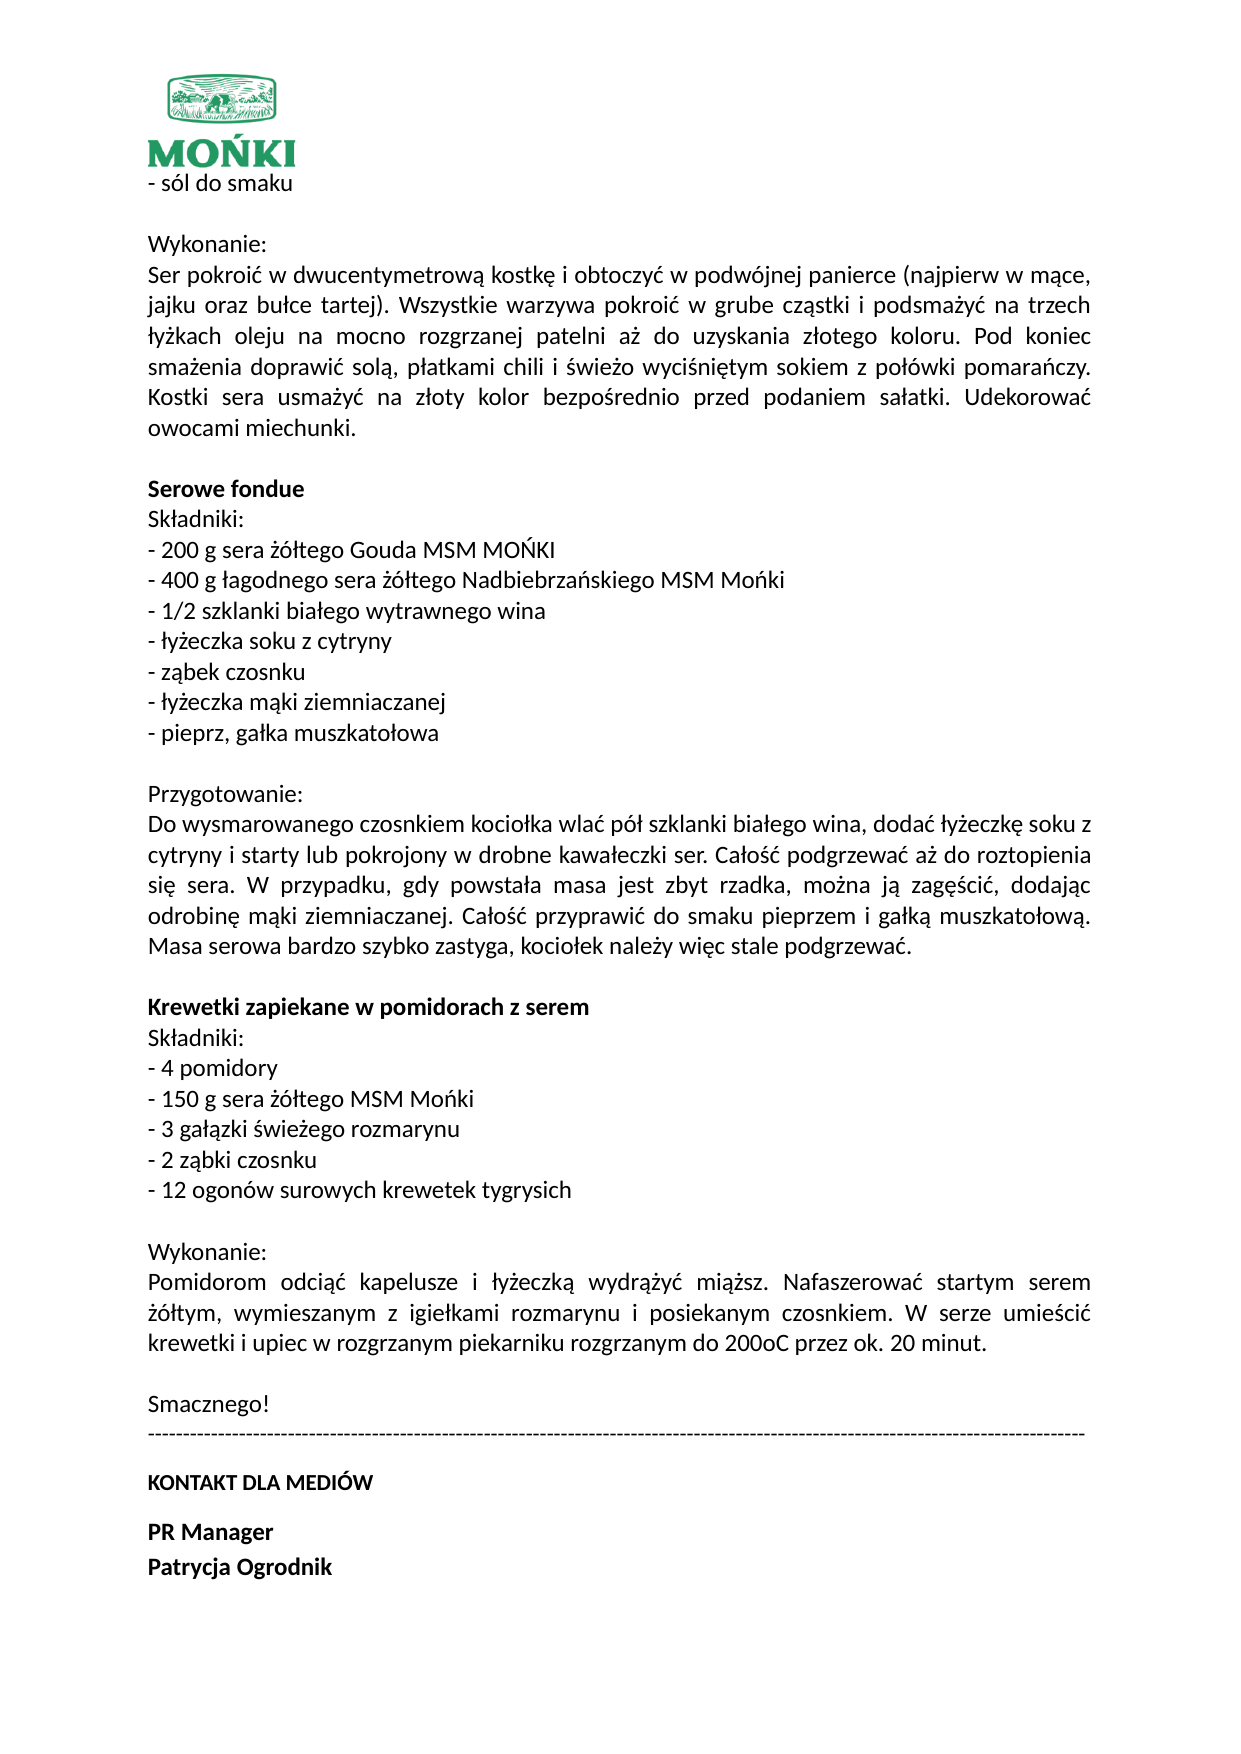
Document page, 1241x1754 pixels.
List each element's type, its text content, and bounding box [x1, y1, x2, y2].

text Ser pokroić w dwucentymetrową kostkę i obtoczyć w podwójnej panierce (najpierw w mące, jajku oraz bułce tartej). Wszystkie warzywa pokroić w grube cząstki i podsmażyć na trzech łyżkach oleju na mocno rozgrzanej patelni aż do uzyskania złotego koloru. Pod koniec smażenia doprawić solą, płatkami chili i świeżo wyciśniętym sokiem z połówki pomarańczy. Kostki sera usmażyć na złoty kolor bezpośrednio przed podaniem sałatki. Udekorować owocami miechunki. [148, 259, 1093, 442]
text - 3 gałązki świeżego rozmarynu [148, 1114, 1093, 1144]
text Serowe fondue [148, 473, 1093, 503]
text - ząbek czosnku [148, 656, 1093, 686]
text Wykonanie: [148, 228, 1093, 259]
text - pieprz, gałka muszkatołowa [148, 717, 1093, 747]
text Składniki: [148, 1022, 1093, 1053]
text - 12 ogonów surowych krewetek tygrysich [148, 1175, 1093, 1205]
text - 2 ząbki czosnku [148, 1144, 1093, 1175]
text - sól do smaku [148, 167, 1093, 198]
text Krewetki zapiekane w pomidorach z serem [148, 992, 1093, 1022]
text - łyżeczka soku z cytryny [148, 625, 1093, 656]
text - 150 g sera żółtego MSM Mońki [148, 1083, 1093, 1114]
text - 200 g sera żółtego Gouda MSM MOŃKI [148, 534, 1093, 564]
text Przygotowanie: [148, 778, 1093, 808]
text Patrycja Ogrodnik [148, 1552, 1093, 1582]
text Wykonanie: [148, 1236, 1093, 1266]
text PR Manager [148, 1517, 1093, 1547]
text Smacznego! [148, 1388, 1093, 1419]
text -------------------------------------------------------------------------------------------------------------------------------------- [148, 1419, 1093, 1447]
text - 4 pomidory [148, 1053, 1093, 1083]
text - łyżeczka mąki ziemniaczanej [148, 686, 1093, 717]
text Do wysmarowanego czosnkiem kociołka wlać pół szklanki białego wina, dodać łyżeczkę soku z cytryny i starty lub pokrojony w drobne kawałeczki ser. Całość podgrzewać aż do roztopienia się sera. W przypadku, gdy powstała masa jest zbyt rzadka, można ją zagęścić, dodając odrobinę mąki ziemniaczanej. Całość przyprawić do smaku pieprzem i gałką muszkatołową. Masa serowa bardzo szybko zastyga, kociołek należy więc stale podgrzewać. [148, 808, 1093, 961]
text Pomidorom odciąć kapelusze i łyżeczką wydrążyć miąższ. Nafaszerować startym serem żółtym, wymieszanym z igiełkami rozmarynu i posiekanym czosnkiem. W serze umieścić krewetki i upiec w rozgrzanym piekarniku rozgrzanym do 200oC przez ok. 20 minut. [148, 1266, 1093, 1358]
picture [147, 73, 296, 168]
text Składniki: [148, 503, 1093, 534]
text - 400 g łagodnego sera żółtego Nadbiebrzańskiego MSM Mońki [148, 564, 1093, 595]
text - 1/2 szklanki białego wytrawnego wina [148, 595, 1093, 625]
text KONTAKT DLA MEDIÓW [148, 1468, 1093, 1496]
